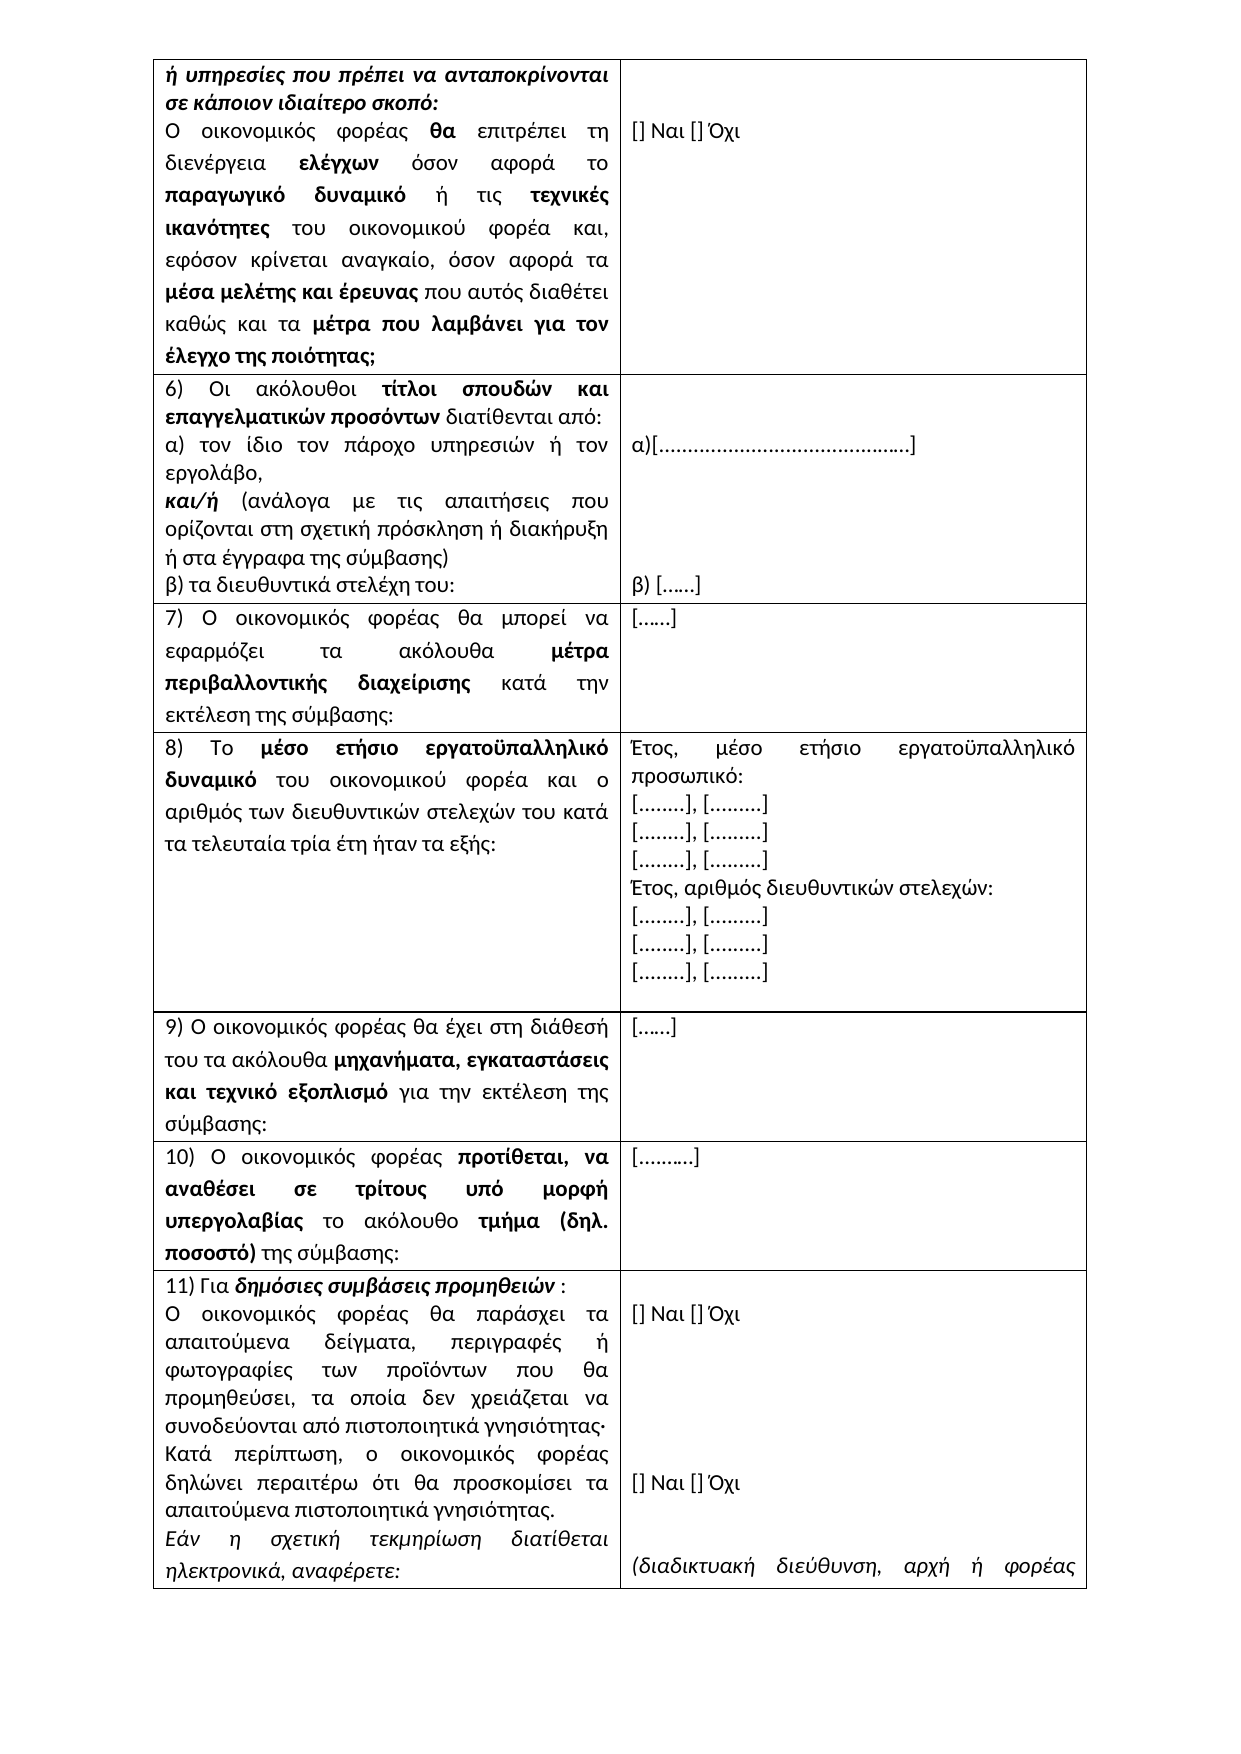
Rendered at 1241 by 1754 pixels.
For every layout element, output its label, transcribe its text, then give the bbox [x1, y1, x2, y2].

table_cell Έτος, μέσο ετήσιο εργατοϋπαλληλικό προσωπικό: [........], [.........] [........], [.........] [........], [.........] Έτος, αριθμός διευθυντικών στελεχών: [........], [.........] [........], [.........] [........], [.........] [621, 733, 1086, 1011]
table_cell [……] [621, 1013, 1086, 1141]
table_cell [……] [621, 604, 1086, 732]
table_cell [154, 1271, 620, 1588]
table_cell 6) Οι ακόλουθοι τίτλοι σπουδών και επαγγελματικών προσόντων διατίθενται από: α) τον ίδιο τον πάροχο υπηρεσιών ή τον εργολάβο, και/ή (ανάλογα με τις απαιτήσεις που ορίζονται στη σχετική πρόσκληση ή διακήρυξη ή στα έγγραφα της σύμβασης) β) τα διευθυντικά στελέχη του: [154, 375, 620, 602]
table_cell [....……] [621, 1142, 1086, 1270]
table_cell 8) Το μέσο ετήσιο εργατοϋπαλληλικό δυναμικό του οικονομικού φορέα και ο αριθμός των διευθυντικών στελεχών του κατά τα τελευταία τρία έτη ήταν τα εξής: [154, 733, 620, 1011]
table_cell α)[......................................……] β) [……] [621, 375, 1086, 602]
table_cell 7) Ο οικονομικός φορέας θα μπορεί να εφαρμόζει τα ακόλουθα μέτρα περιβαλλοντικής διαχείρισης κατά την εκτέλεση της σύμβασης: [154, 604, 620, 732]
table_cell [621, 1271, 1086, 1588]
table_cell 10) Ο οικονομικός φορέας προτίθεται, να αναθέσει σε τρίτους υπό μορφή υπεργολαβίας το ακόλουθο τμήμα (δηλ. ποσοστό) της σύμβασης: [154, 1142, 620, 1270]
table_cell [154, 60, 620, 373]
table_cell 9) Ο οικονομικός φορέας θα έχει στη διάθεσή του τα ακόλουθα μηχανήματα, εγκαταστάσεις και τεχνικό εξοπλισμό για την εκτέλεση της σύμβασης: [154, 1013, 620, 1141]
table_cell [] Ναι [] Όχι [621, 60, 1086, 373]
